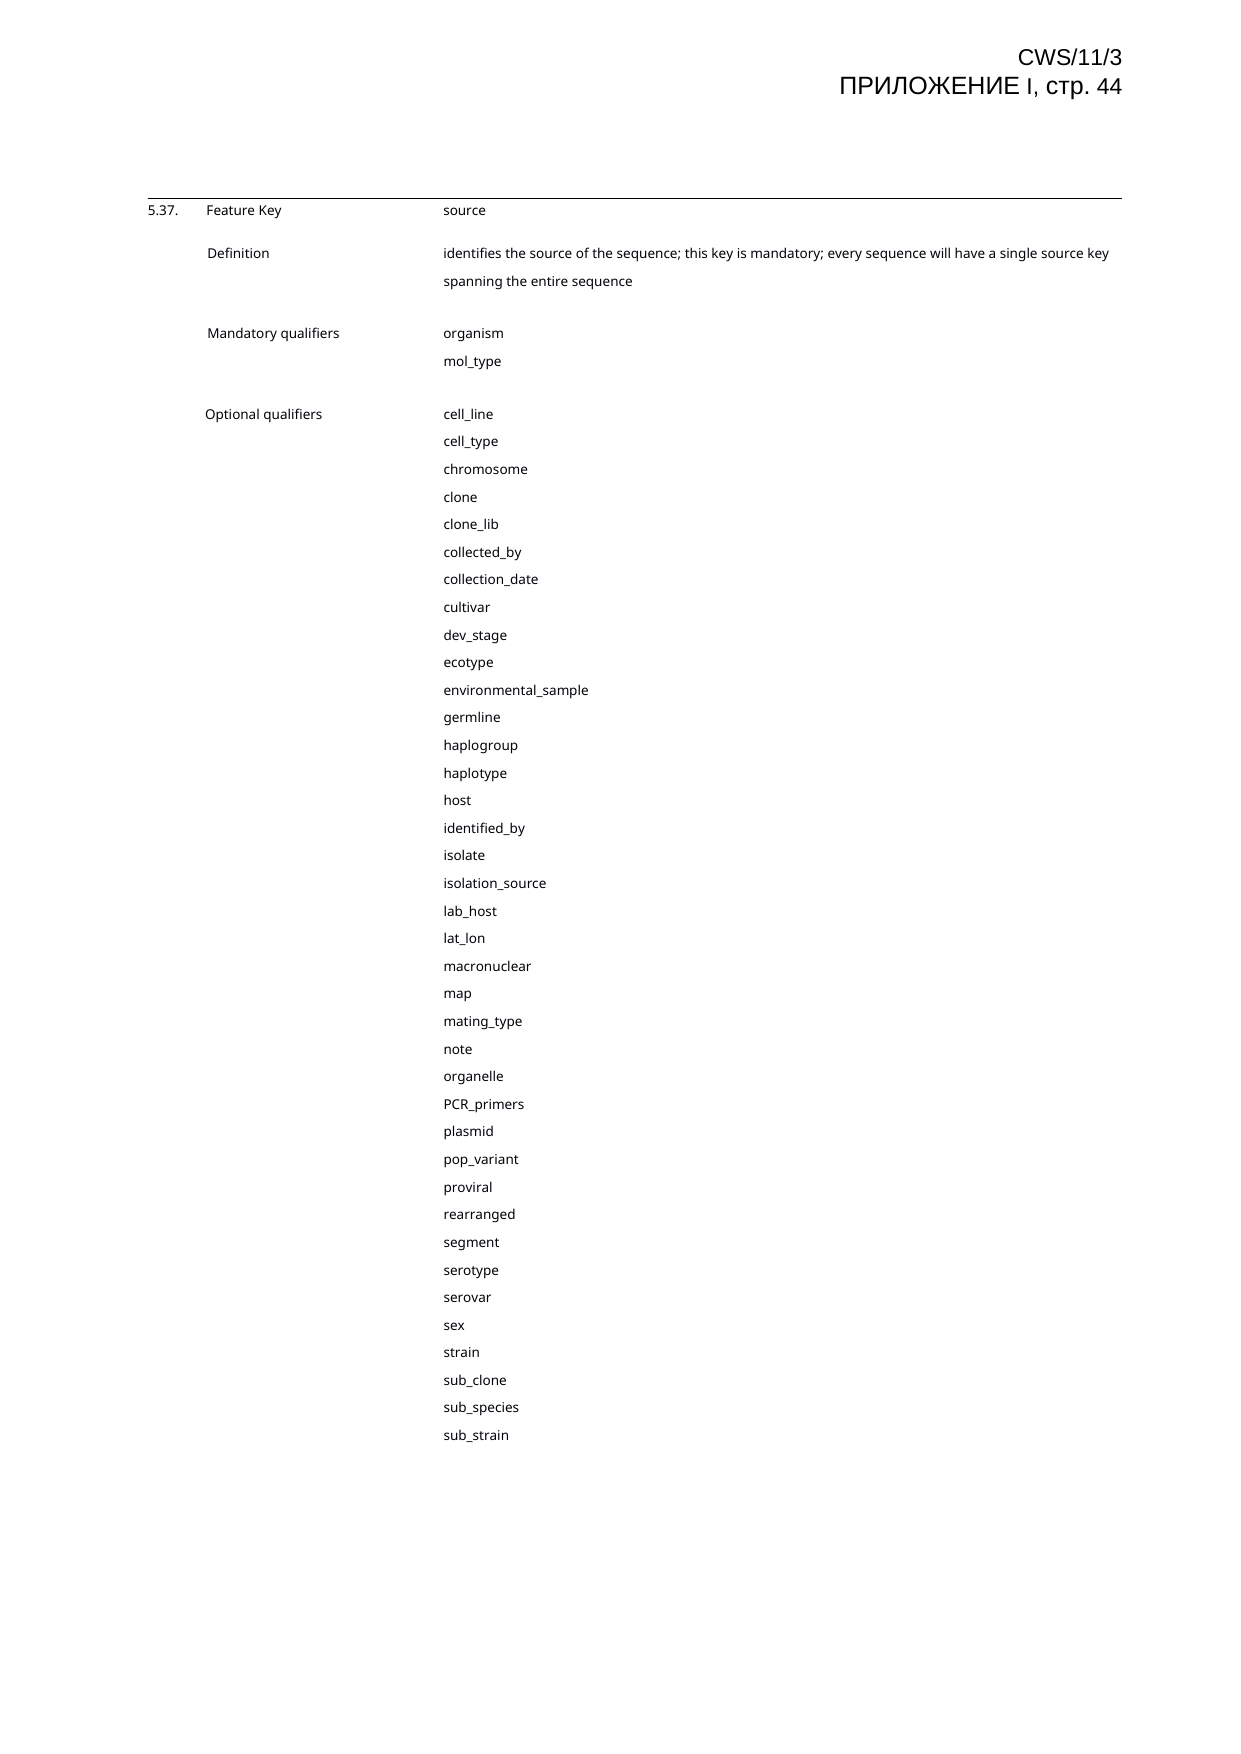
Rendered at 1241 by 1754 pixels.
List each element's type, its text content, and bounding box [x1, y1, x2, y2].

text Definition identifies the source of the sequence; this key is mandatory; every sequence will have a single source key spanning the entire sequence [207, 244, 1122, 290]
text rearranged [443, 1205, 1122, 1224]
text PCR_primers [443, 1095, 1122, 1113]
text mating_type [443, 1012, 1122, 1030]
text collected_by [443, 543, 1122, 561]
text sub_clone [443, 1371, 1122, 1389]
text note [443, 1039, 1122, 1058]
text host [443, 791, 1122, 809]
text sub_species [443, 1398, 1122, 1417]
text segment [443, 1233, 1122, 1251]
text identified_by [443, 819, 1122, 837]
text macronuclear [443, 957, 1122, 975]
text chromosome [443, 460, 1122, 478]
text lat_lon [443, 929, 1122, 948]
text environmental_sample [443, 681, 1122, 699]
text lab_host [443, 902, 1122, 920]
text clone [443, 487, 1122, 506]
text Optional qualifiers cell_line [205, 405, 1122, 423]
text haplotype [443, 763, 1122, 782]
text cultivar [443, 598, 1122, 616]
text mol_type [443, 352, 1122, 371]
text organelle [443, 1067, 1122, 1086]
text germline [443, 708, 1122, 727]
text haplogroup [443, 736, 1122, 754]
text sub_strain [443, 1426, 1122, 1444]
text isolation_source [443, 874, 1122, 892]
text collection_date [443, 570, 1122, 589]
text plasmid [443, 1122, 1122, 1141]
text ecotype [443, 653, 1122, 672]
text Feature Key source [148, 199, 1122, 219]
text clone_lib [443, 515, 1122, 533]
text serotype [443, 1260, 1122, 1279]
text strain [443, 1343, 1122, 1362]
text serovar [443, 1288, 1122, 1306]
text isolate [443, 846, 1122, 865]
text dev_stage [443, 626, 1122, 644]
text Mandatory qualifiers organism [207, 324, 1122, 343]
text map [443, 984, 1122, 1003]
text sex [443, 1316, 1122, 1334]
text pop_variant [443, 1150, 1122, 1168]
text cell_type [443, 432, 1122, 451]
text proviral [443, 1178, 1122, 1196]
